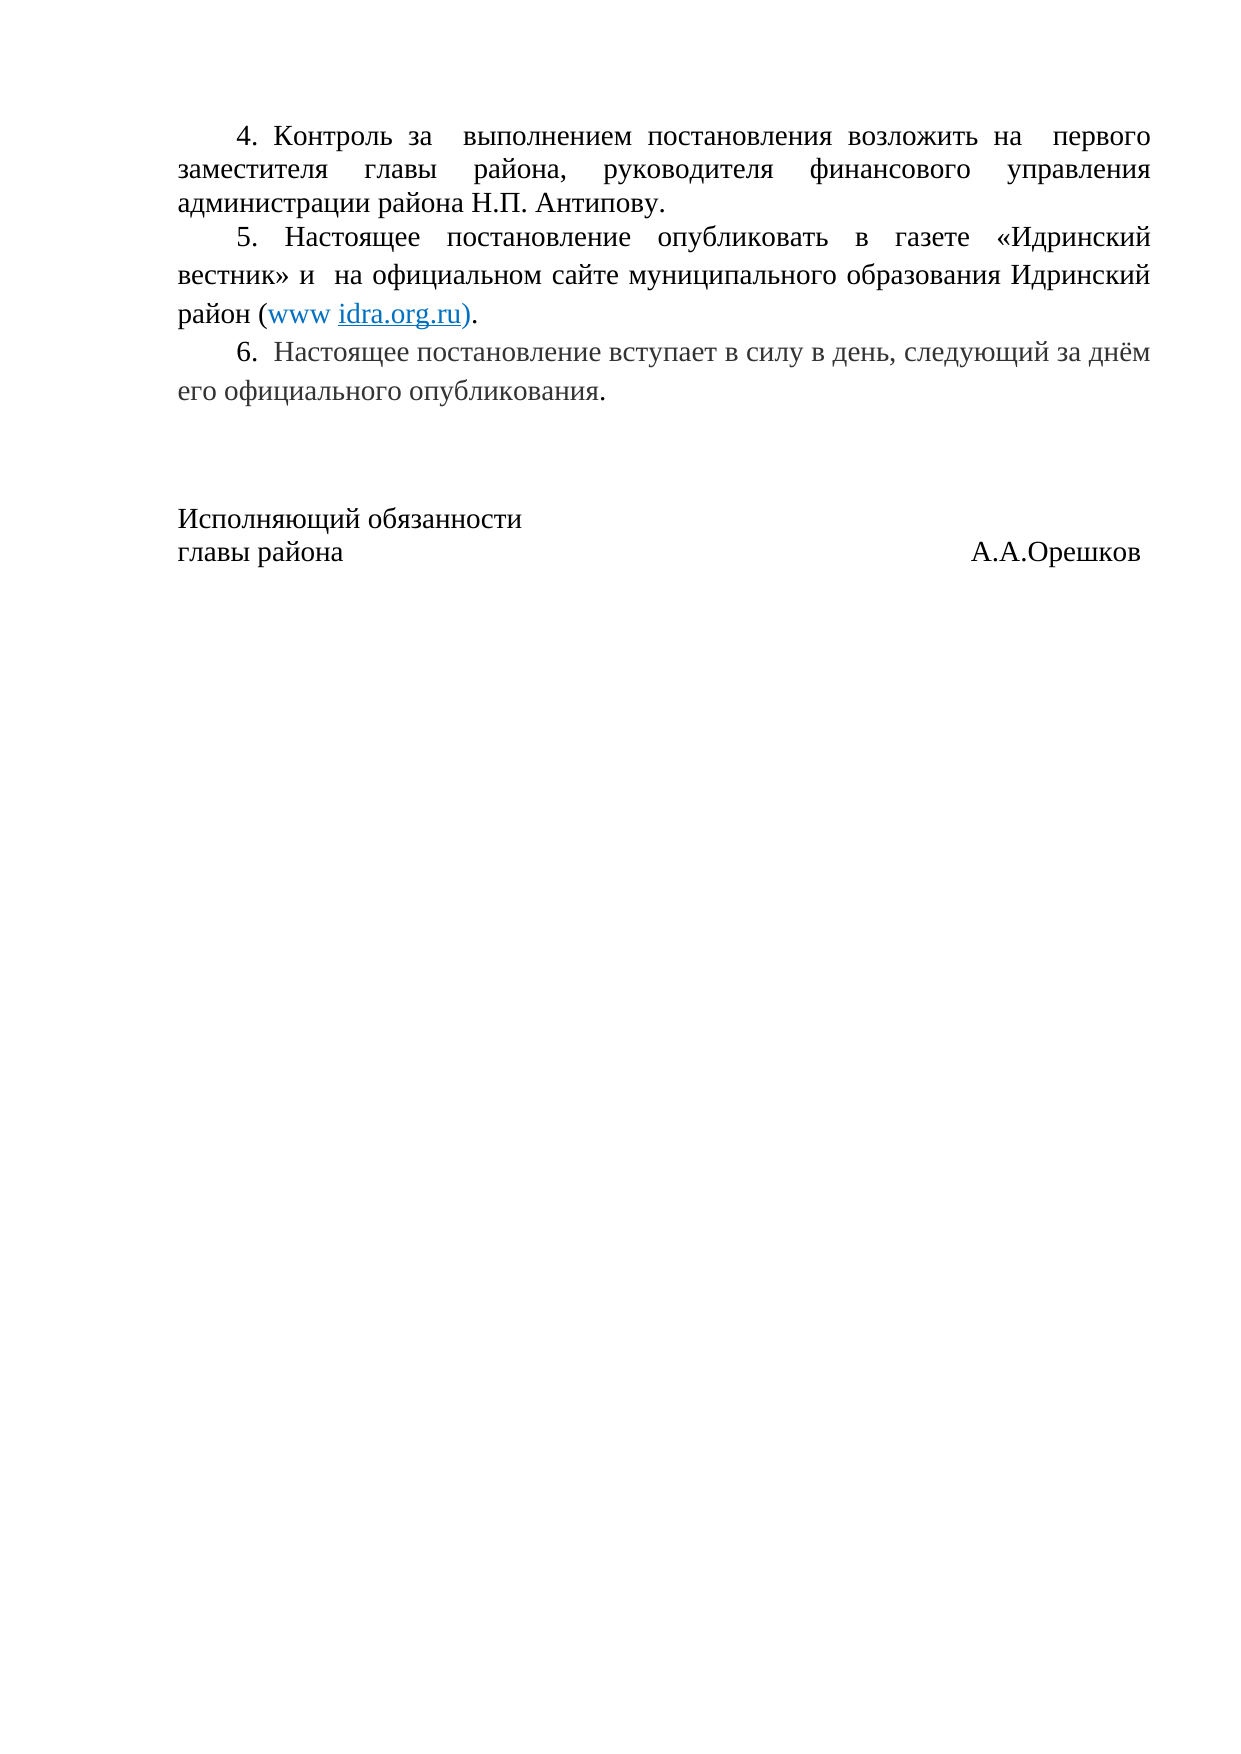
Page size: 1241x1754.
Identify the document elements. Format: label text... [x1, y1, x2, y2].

text 5. Настоящее постановление опубликовать в газете «Идринский вестник» и на официальном сайте муниципального образования Идринский район (www idra.org.ru). [177, 219, 1152, 329]
text 6. Настоящее постановление вступает в силу в день, следующий за днём его официального опубликования. [177, 334, 1152, 406]
text главы района А.А.Орешков [177, 534, 1152, 568]
text Исполняющий обязанности [177, 501, 1152, 534]
text 4. Контроль за выполнением постановления возложить на первого заместителя главы района, руководителя финансового управления администрации района Н.П. Антипову. [177, 118, 1152, 219]
